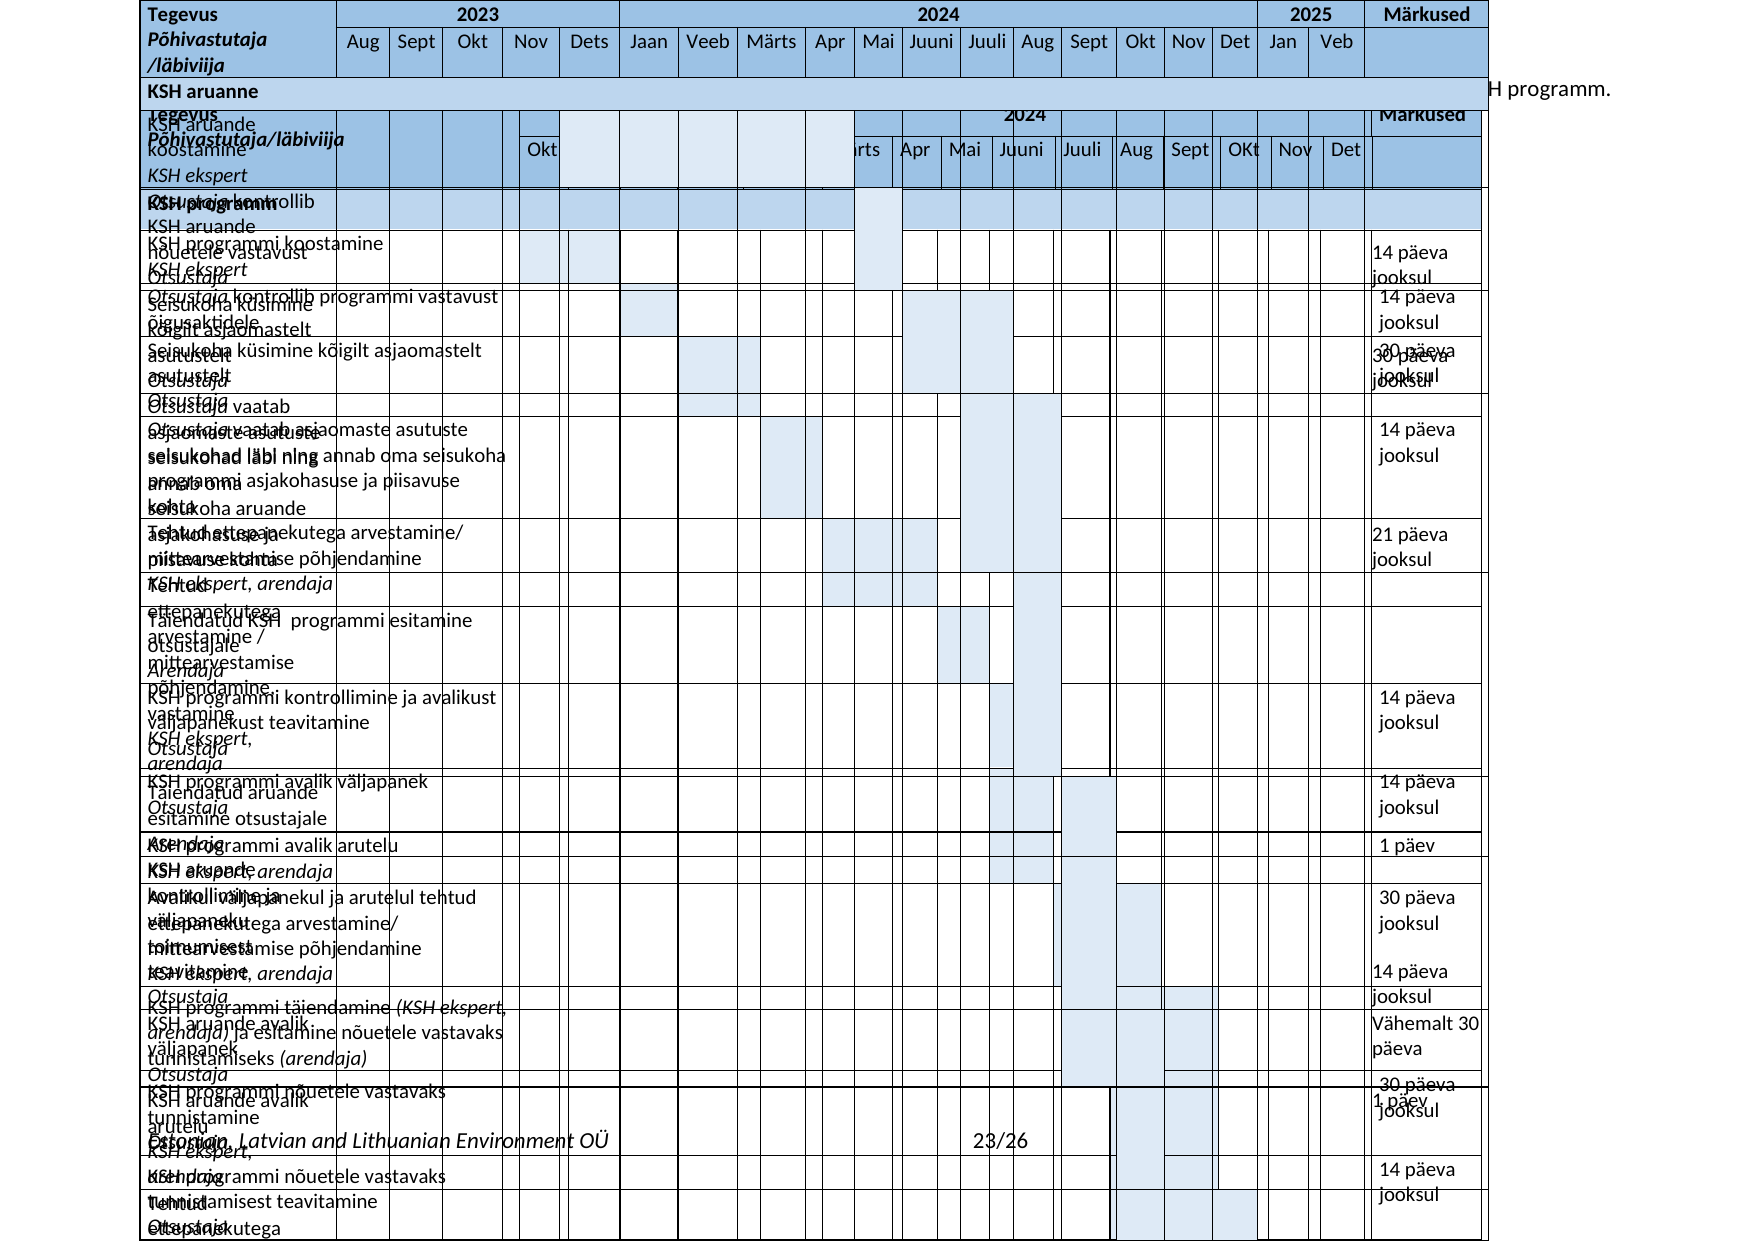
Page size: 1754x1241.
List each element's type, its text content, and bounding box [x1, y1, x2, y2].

table_cell [738, 777, 805, 856]
table_cell [1117, 857, 1164, 1009]
table_cell [560, 394, 619, 572]
table_cell [903, 1010, 960, 1086]
table_cell [1014, 1190, 1061, 1240]
table_cell [503, 857, 559, 1009]
table_cell [1258, 291, 1308, 393]
table_cell [1014, 188, 1061, 290]
table_cell 30 päeva jooksul [1365, 291, 1488, 393]
table_cell Tehtud ettepanekutega arvestamine / mittearvestamise põhjendamine, vastamine KSH ekspert, arendaja [141, 573, 336, 776]
table_cell [738, 1010, 805, 1086]
table_cell [1062, 1010, 1116, 1086]
table_cell [1258, 1190, 1308, 1240]
table_cell Veb [1309, 28, 1364, 77]
table_cell [337, 394, 389, 572]
table_cell [738, 1190, 805, 1240]
table_cell [503, 394, 559, 572]
table_cell [855, 1088, 902, 1189]
table_cell [620, 573, 678, 776]
table_cell [961, 1088, 1013, 1189]
table_cell [503, 1010, 559, 1086]
table_cell [503, 1190, 559, 1240]
table_cell [620, 291, 678, 393]
table_cell [806, 857, 854, 1009]
table_cell [855, 1010, 902, 1086]
table_cell [1062, 111, 1116, 187]
table_cell [337, 1088, 389, 1189]
table_cell [443, 188, 502, 290]
table_cell [337, 857, 389, 1009]
table_cell [1365, 777, 1488, 856]
table_cell Jaan [620, 28, 678, 77]
table_cell [961, 857, 1013, 1009]
table_cell [1309, 573, 1364, 776]
table_cell [806, 291, 854, 393]
table_cell [806, 111, 854, 187]
table_cell [1258, 394, 1308, 572]
table_cell [390, 777, 442, 856]
table_cell [1309, 188, 1364, 290]
table_cell [855, 573, 902, 776]
table_cell [337, 111, 389, 187]
table_cell Otsustaja kontrollib KSH aruande nõuetele vastavust Otsustaja [141, 188, 336, 290]
table_cell [620, 1010, 678, 1086]
table_cell [560, 777, 619, 856]
table_header 2024 [620, 1, 1257, 27]
table_cell [961, 1010, 1013, 1086]
table_cell [390, 857, 442, 1009]
table_cell KSH aruanne [141, 78, 1488, 110]
table_cell Sept [1062, 28, 1116, 77]
table_cell [961, 1190, 1013, 1240]
table_cell [961, 573, 1013, 776]
table_cell [620, 111, 678, 187]
table_cell [1117, 1010, 1164, 1086]
table_cell [1309, 291, 1364, 393]
table_cell Otsustaja vaatab asjaomaste asutuste seisukohad läbi ning annab oma seisukoha aruande asjakohasuse ja piisavuse kohta [141, 394, 336, 572]
table_cell [1365, 111, 1488, 187]
table_cell [620, 857, 678, 1009]
table_cell [1365, 28, 1488, 77]
table_cell Nov [1165, 28, 1212, 77]
table_cell [738, 291, 805, 393]
table_cell [738, 857, 805, 1009]
table_cell [1213, 291, 1257, 393]
table_cell [855, 111, 902, 187]
table_cell [337, 777, 389, 856]
table_cell [1014, 777, 1061, 856]
table_cell [620, 777, 678, 856]
table_cell [1014, 573, 1061, 776]
table_cell [443, 1010, 502, 1086]
table_cell [443, 573, 502, 776]
table_cell [961, 777, 1013, 856]
table_cell [1117, 188, 1164, 290]
table_cell Dets [560, 28, 619, 77]
table_cell [337, 291, 389, 393]
table_cell KSH aruande avalik väljapanek Otsustaja [141, 1010, 336, 1086]
table_cell [679, 1190, 737, 1240]
table_cell [679, 573, 737, 776]
table_cell 14 päeva jooksul [1365, 188, 1488, 290]
table_cell [679, 777, 737, 856]
table_cell [961, 111, 1013, 187]
table_cell [1165, 394, 1212, 572]
table_cell [1309, 1190, 1364, 1240]
table_cell [806, 1088, 854, 1189]
table_cell [855, 1190, 902, 1240]
table_cell [560, 1010, 619, 1086]
table_cell [560, 573, 619, 776]
table_cell [1309, 1010, 1364, 1086]
table_cell [961, 188, 1013, 290]
table_cell [1213, 857, 1257, 1009]
table_cell [1365, 1190, 1488, 1240]
table_cell [1258, 111, 1308, 187]
table_cell [1014, 291, 1061, 393]
table_cell [1014, 1088, 1061, 1189]
table_cell [679, 857, 737, 1009]
table_cell [1258, 573, 1308, 776]
table_cell [806, 1010, 854, 1086]
table_header 2023 [337, 1, 619, 27]
table_cell [390, 1010, 442, 1086]
table_cell [503, 188, 559, 290]
table_cell Jan [1258, 28, 1308, 77]
table_cell Vähemalt 30 päeva [1365, 1010, 1488, 1086]
table_cell Märts [738, 28, 805, 77]
table_cell [903, 1190, 960, 1240]
table_cell Okt [1117, 28, 1164, 77]
table_cell Det [1213, 28, 1257, 77]
table_cell [1258, 777, 1308, 856]
table_cell [1165, 291, 1212, 393]
table_cell [1062, 291, 1116, 393]
table_cell Tehtud ettepanekutega arvestamine/ mittearvestamise põhjendamine, vastamine KSH ekspert, arendaja [141, 1190, 336, 1240]
table_header Märkused [1365, 1, 1488, 27]
table_cell [855, 291, 902, 393]
table_cell [679, 1088, 737, 1189]
table_cell [855, 394, 902, 572]
table_cell [1258, 1010, 1308, 1086]
table_cell [679, 1010, 737, 1086]
table_cell KSH aruande koostamine KSH ekspert [141, 111, 336, 187]
table_cell [855, 777, 902, 856]
table_cell [443, 857, 502, 1009]
table_cell [390, 573, 442, 776]
table_cell [806, 394, 854, 572]
table_cell [443, 291, 502, 393]
table_cell [903, 111, 960, 187]
table_cell [1309, 777, 1364, 856]
table_cell [503, 291, 559, 393]
table_cell [855, 857, 902, 1009]
table_cell Aug [1014, 28, 1061, 77]
table_cell [1165, 777, 1212, 856]
table_cell Juuni [903, 28, 960, 77]
table_cell 1 päev [1365, 1088, 1488, 1189]
table_cell [560, 1190, 619, 1240]
table_cell Seisukoha küsimine kõigilt asjaomastelt asutustelt Otsustaja [141, 291, 336, 393]
table_cell [443, 1190, 502, 1240]
table_cell [679, 111, 737, 187]
table_cell Veeb [679, 28, 737, 77]
table_cell [806, 573, 854, 776]
table_cell [1213, 111, 1257, 187]
table_cell [806, 1190, 854, 1240]
table_cell [390, 394, 442, 572]
table_cell [620, 394, 678, 572]
table_cell [1309, 111, 1364, 187]
table_cell [560, 291, 619, 393]
table_cell [443, 111, 502, 187]
table_cell [503, 573, 559, 776]
table_cell KSH aruande avalik arutelu KSH ekspert, arendaja [141, 1088, 336, 1189]
table_cell [620, 1088, 678, 1189]
table_cell [1117, 573, 1164, 776]
table_cell Nov [503, 28, 559, 77]
table_cell [443, 1088, 502, 1189]
table_cell [560, 111, 619, 187]
table_cell [337, 573, 389, 776]
table_cell [1258, 1088, 1308, 1189]
table_cell [503, 777, 559, 856]
table_cell [855, 188, 902, 290]
table_cell [679, 394, 737, 572]
table_cell [903, 857, 960, 1009]
table_cell [1062, 188, 1116, 290]
table_cell [1213, 573, 1257, 776]
table_cell [679, 188, 737, 290]
table_cell [390, 1088, 442, 1189]
table_cell [390, 1190, 442, 1240]
table_cell [1117, 1190, 1164, 1240]
table_cell [1165, 573, 1212, 776]
table_cell [1213, 1010, 1257, 1086]
table_cell [961, 291, 1013, 393]
table_cell [443, 394, 502, 572]
table_cell Sept [390, 28, 442, 77]
table_cell [1117, 111, 1164, 187]
table_cell [1258, 188, 1308, 290]
table_header 2025 [1258, 1, 1364, 27]
table_cell [1309, 1088, 1364, 1189]
table_cell [679, 291, 737, 393]
table_cell [1365, 573, 1488, 776]
table_cell [738, 1088, 805, 1189]
table_cell [390, 291, 442, 393]
table_cell [1213, 777, 1257, 856]
table_cell [806, 188, 854, 290]
table_cell KSH aruande kontrollimine ja väljapaneku toimumisest teavitamine Otsustaja [141, 857, 336, 1009]
table_cell 14 päeva jooksul [1365, 857, 1488, 1009]
table_cell [1165, 1088, 1212, 1189]
table_cell [560, 857, 619, 1009]
table_cell [1213, 394, 1257, 572]
table_cell [390, 111, 442, 187]
table_cell [1062, 573, 1116, 776]
table_cell [337, 1190, 389, 1240]
table_cell [1117, 291, 1164, 393]
table_cell [620, 1190, 678, 1240]
table_cell [1062, 1088, 1116, 1189]
table_cell [390, 188, 442, 290]
table_cell 21 päeva jooksul [1365, 394, 1488, 572]
table_cell [903, 188, 960, 290]
table_cell Mai [855, 28, 902, 77]
table_cell Aug [337, 28, 389, 77]
table_cell [443, 777, 502, 856]
table_cell [1165, 1190, 1212, 1240]
table_cell Okt [443, 28, 502, 77]
table_cell [1213, 1088, 1257, 1189]
table_cell [1309, 857, 1364, 1009]
table_cell [560, 188, 619, 290]
table_cell [961, 394, 1013, 572]
table_cell [1062, 777, 1116, 856]
table_cell [903, 1088, 960, 1189]
table_cell [903, 291, 960, 393]
table_cell [1117, 1088, 1164, 1189]
table_cell [806, 777, 854, 856]
table_cell [1014, 111, 1061, 187]
table_cell [1117, 777, 1164, 856]
table_cell [503, 111, 559, 187]
table_cell [337, 188, 389, 290]
table_cell [337, 1010, 389, 1086]
table_cell [903, 394, 960, 572]
table_cell Apr [806, 28, 854, 77]
table_cell [738, 188, 805, 290]
table_cell [1165, 857, 1212, 1009]
table_cell [1062, 1190, 1116, 1240]
table_cell [1258, 857, 1308, 1009]
table_cell [1213, 1190, 1257, 1240]
table_cell [1165, 1010, 1212, 1086]
table_cell [738, 111, 805, 187]
table_cell [1062, 394, 1116, 572]
table_cell [1213, 188, 1257, 290]
table_header Tegevus Põhivastutaja /läbiviija [141, 1, 336, 77]
table_cell [1165, 188, 1212, 290]
table_cell Juuli [961, 28, 1013, 77]
table_cell [738, 394, 805, 572]
table_cell [1309, 394, 1364, 572]
table_cell [1062, 857, 1116, 1009]
table_cell [560, 1088, 619, 1189]
table_cell [620, 188, 678, 290]
table_cell [738, 573, 805, 776]
table_cell [503, 1088, 559, 1189]
table_cell Täiendatud aruande esitamine otsustajale Arendaja [141, 777, 336, 856]
table_cell [1014, 394, 1061, 572]
table_cell [903, 777, 960, 856]
table_cell [1014, 1010, 1061, 1086]
table_cell [903, 573, 960, 776]
table_cell [1117, 394, 1164, 572]
table_cell [1014, 857, 1061, 1009]
table_cell [1165, 111, 1212, 187]
